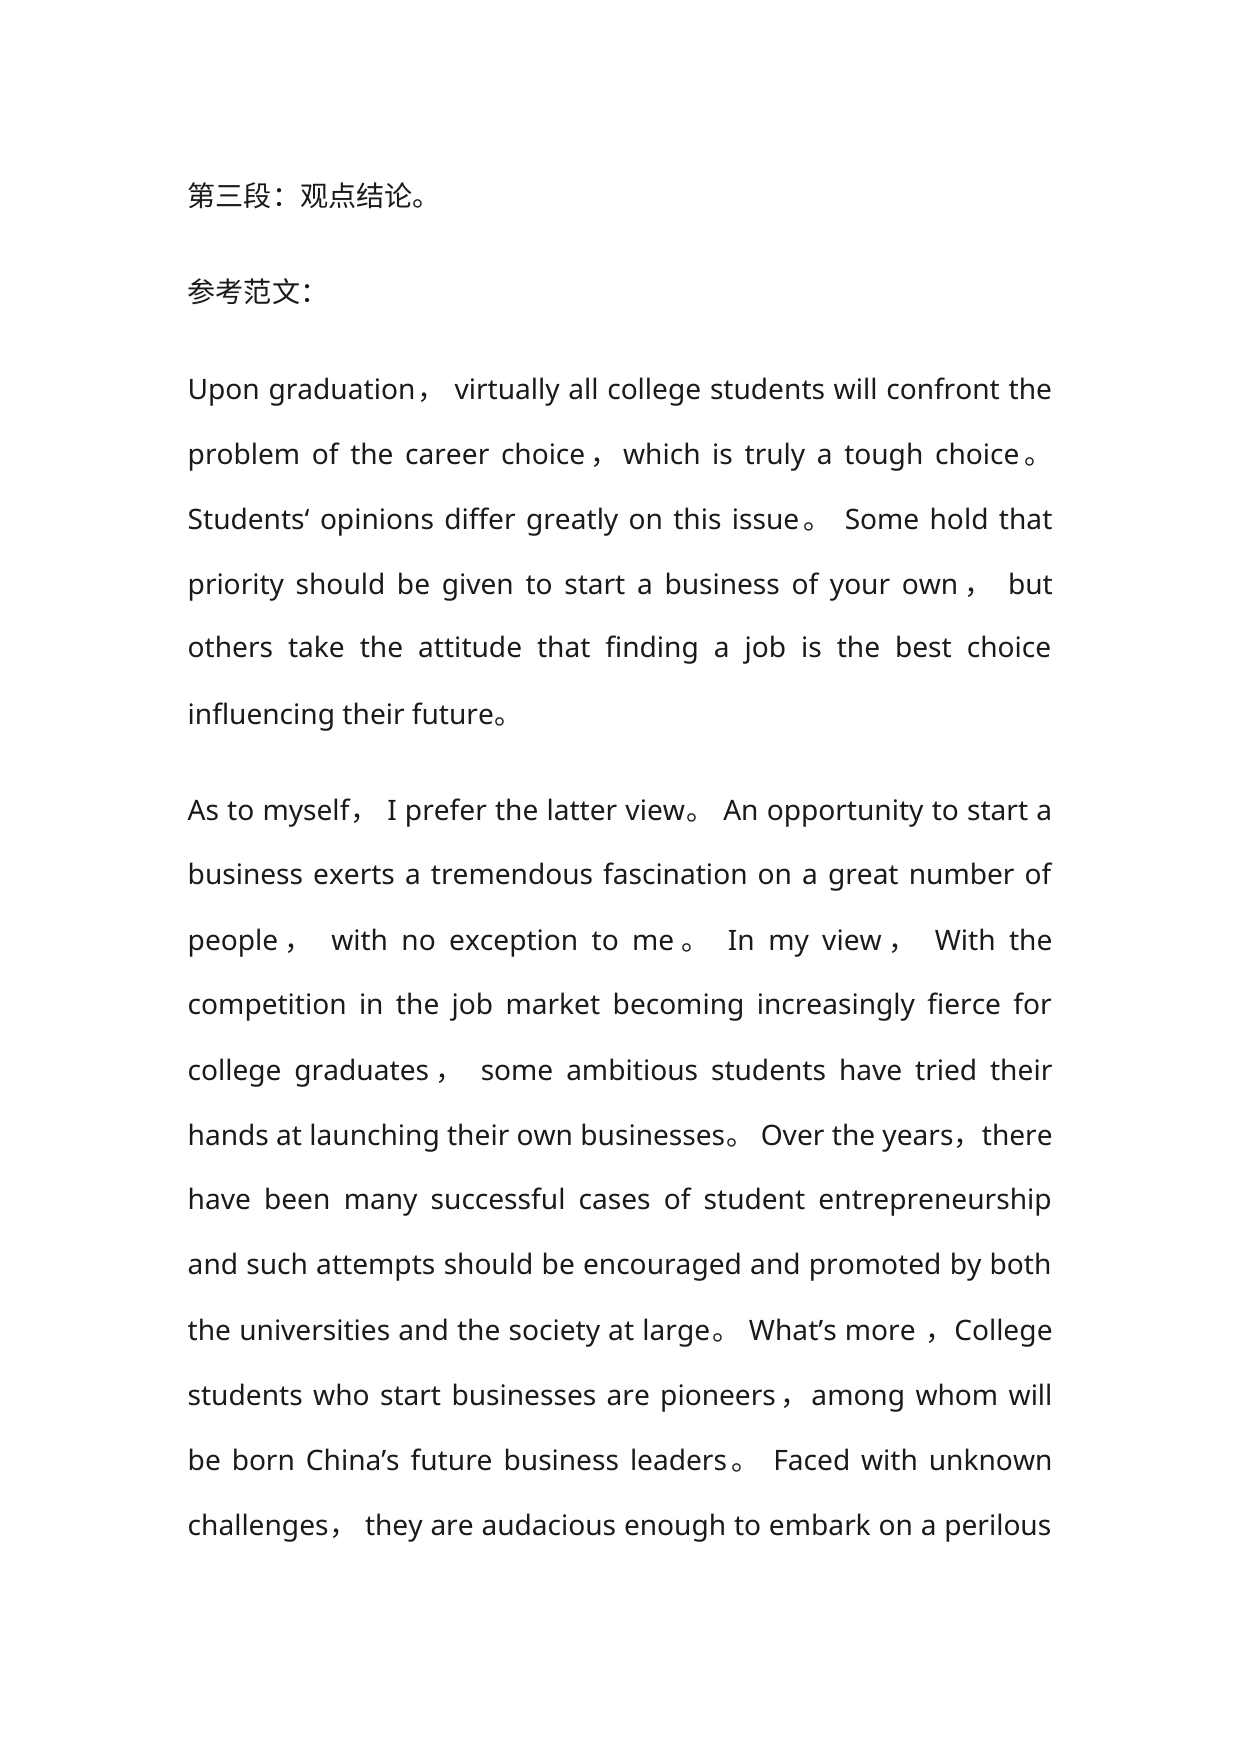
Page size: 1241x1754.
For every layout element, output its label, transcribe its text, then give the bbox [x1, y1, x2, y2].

text Upon graduation， virtually all college students will confront the problem of the career choice，which is truly a tough choice。 Students‘ opinions differ greatly on this issue。 Some hold that priority should be given to start a business of your own， but others take the attitude that finding a job is the best choice influencing their future。 [187, 354, 1053, 744]
text 参考范文： [187, 258, 1053, 323]
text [187, 776, 1053, 1556]
text 第三段：观点结论。 [187, 162, 1053, 227]
